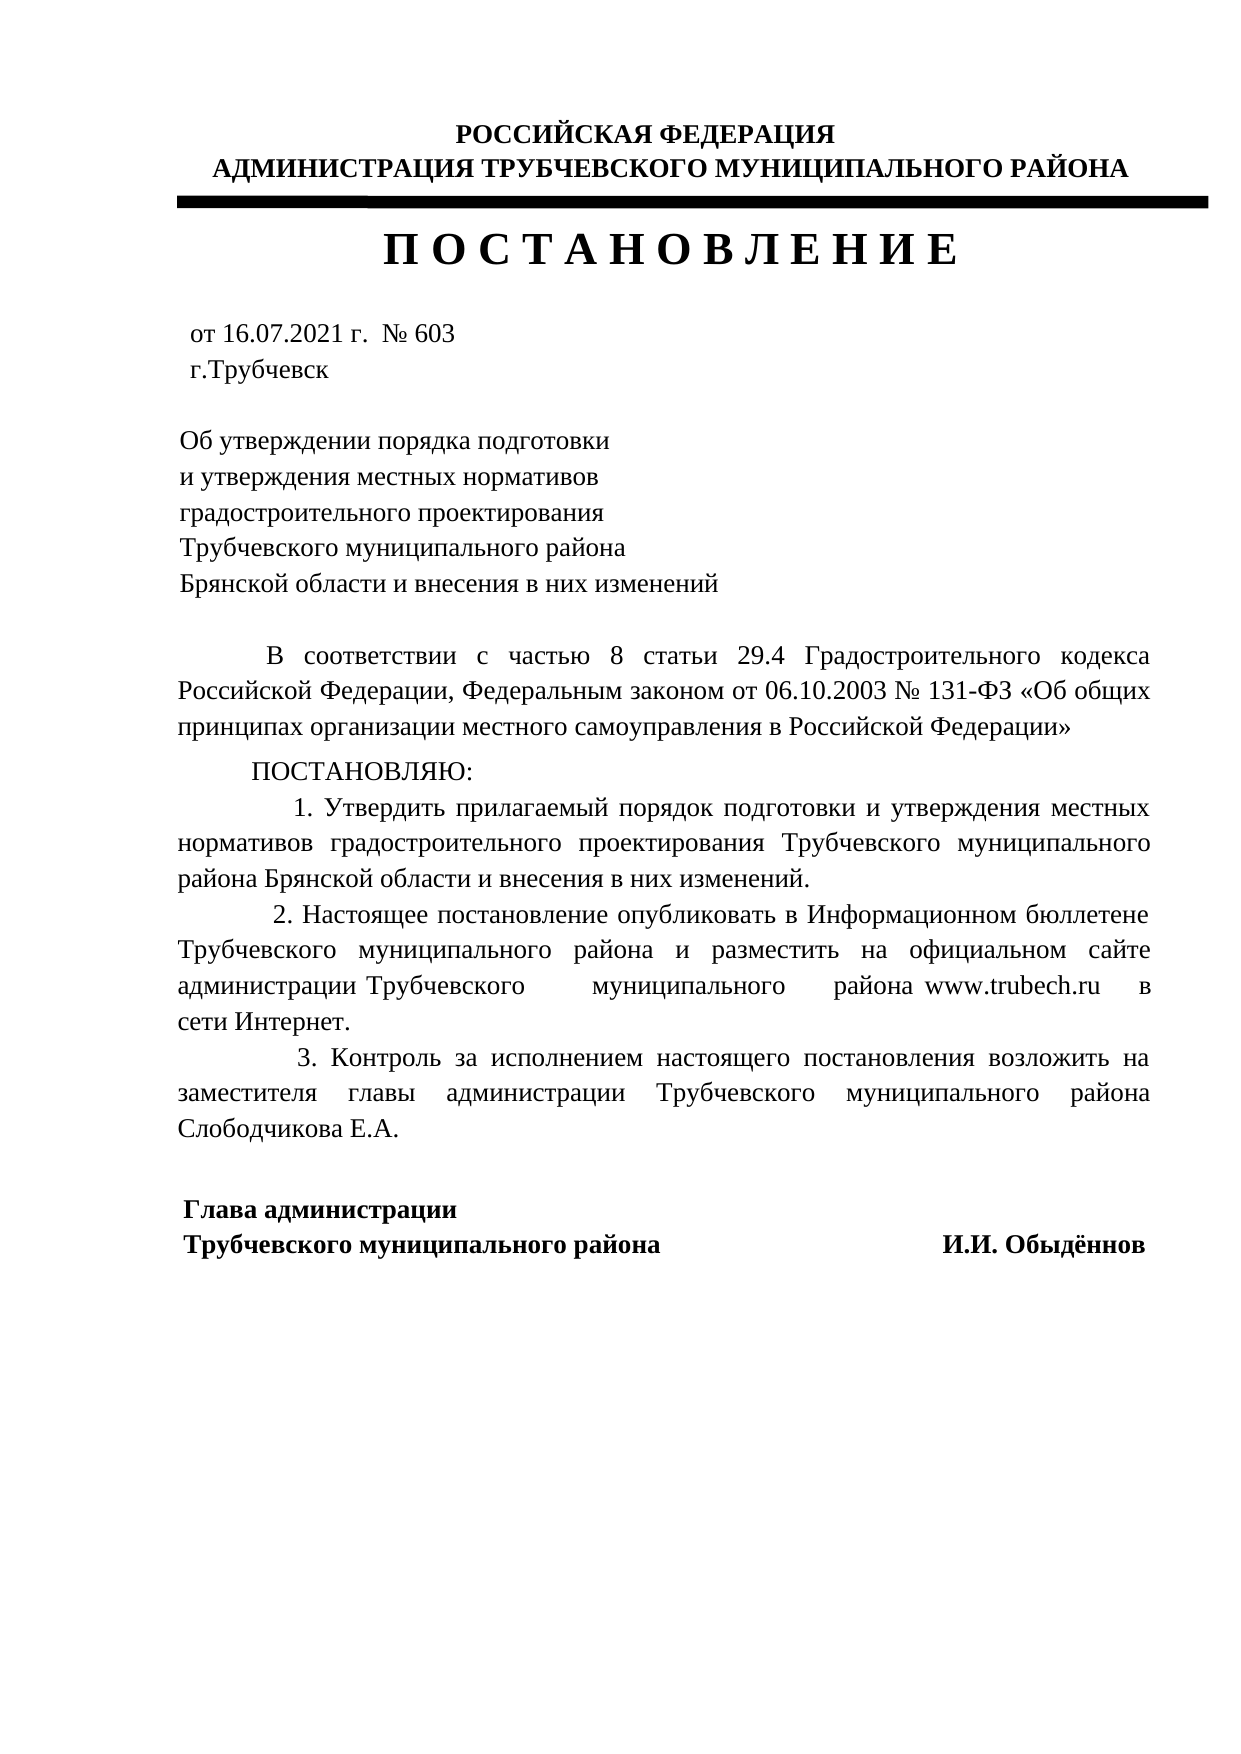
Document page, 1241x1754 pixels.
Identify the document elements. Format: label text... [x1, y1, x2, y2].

text Трубчевского муниципального района [139, 532, 1152, 563]
text 1. Утвердить прилагаемый порядок подготовки и утверждения местных нормативов градостроительного проектирования Трубчевского муниципального района Брянской области и внесения в них изменений. [139, 791, 1152, 893]
text 3. Контроль за исполнением настоящего постановления возложить на заместителя главы администрации Трубчевского муниципального района Слободчикова Е.А. [177, 1041, 1152, 1143]
text г.Трубчевск [190, 353, 1152, 384]
text Об утверждении порядка подготовки [139, 424, 1152, 456]
text ПОСТАНОВЛЯЮ: [177, 755, 1152, 786]
text Глава администрации [183, 1193, 1152, 1224]
text и утверждения местных нормативов [139, 460, 1152, 491]
text АДМИНИСТРАЦИЯ ТРУБЧЕВСКОГО МУНИЦИПАЛЬНОГО РАЙОНА [190, 153, 1152, 184]
text от 16.07.2021 г. № 603 [190, 317, 1152, 348]
text Брянской области и внесения в них изменений [139, 567, 1152, 598]
text Трубчевского муниципального района И.И. Обыдённов [183, 1228, 1152, 1260]
text П О С Т А Н О В Л Е Н И Е [190, 222, 1152, 274]
text 2. Настоящее постановление опубликовать в Информационном бюллетене Трубчевского муниципального района и разместить на официальном сайте администрации Трубчевского муниципального района www.trubech.ru в сети Интернет. [139, 898, 1152, 1036]
text градостроительного проектирования [139, 496, 1152, 527]
text В соответствии с частью 8 статьи 29.4 Градостроительного кодекса Российской Федерации, Федеральным законом от 06.10.2003 № 131-ФЗ «Об общих принципах организации местного самоуправления в Российской Федерации» [177, 639, 1152, 741]
text РОССИЙСКАЯ ФЕДЕРАЦИЯ [139, 118, 1152, 149]
